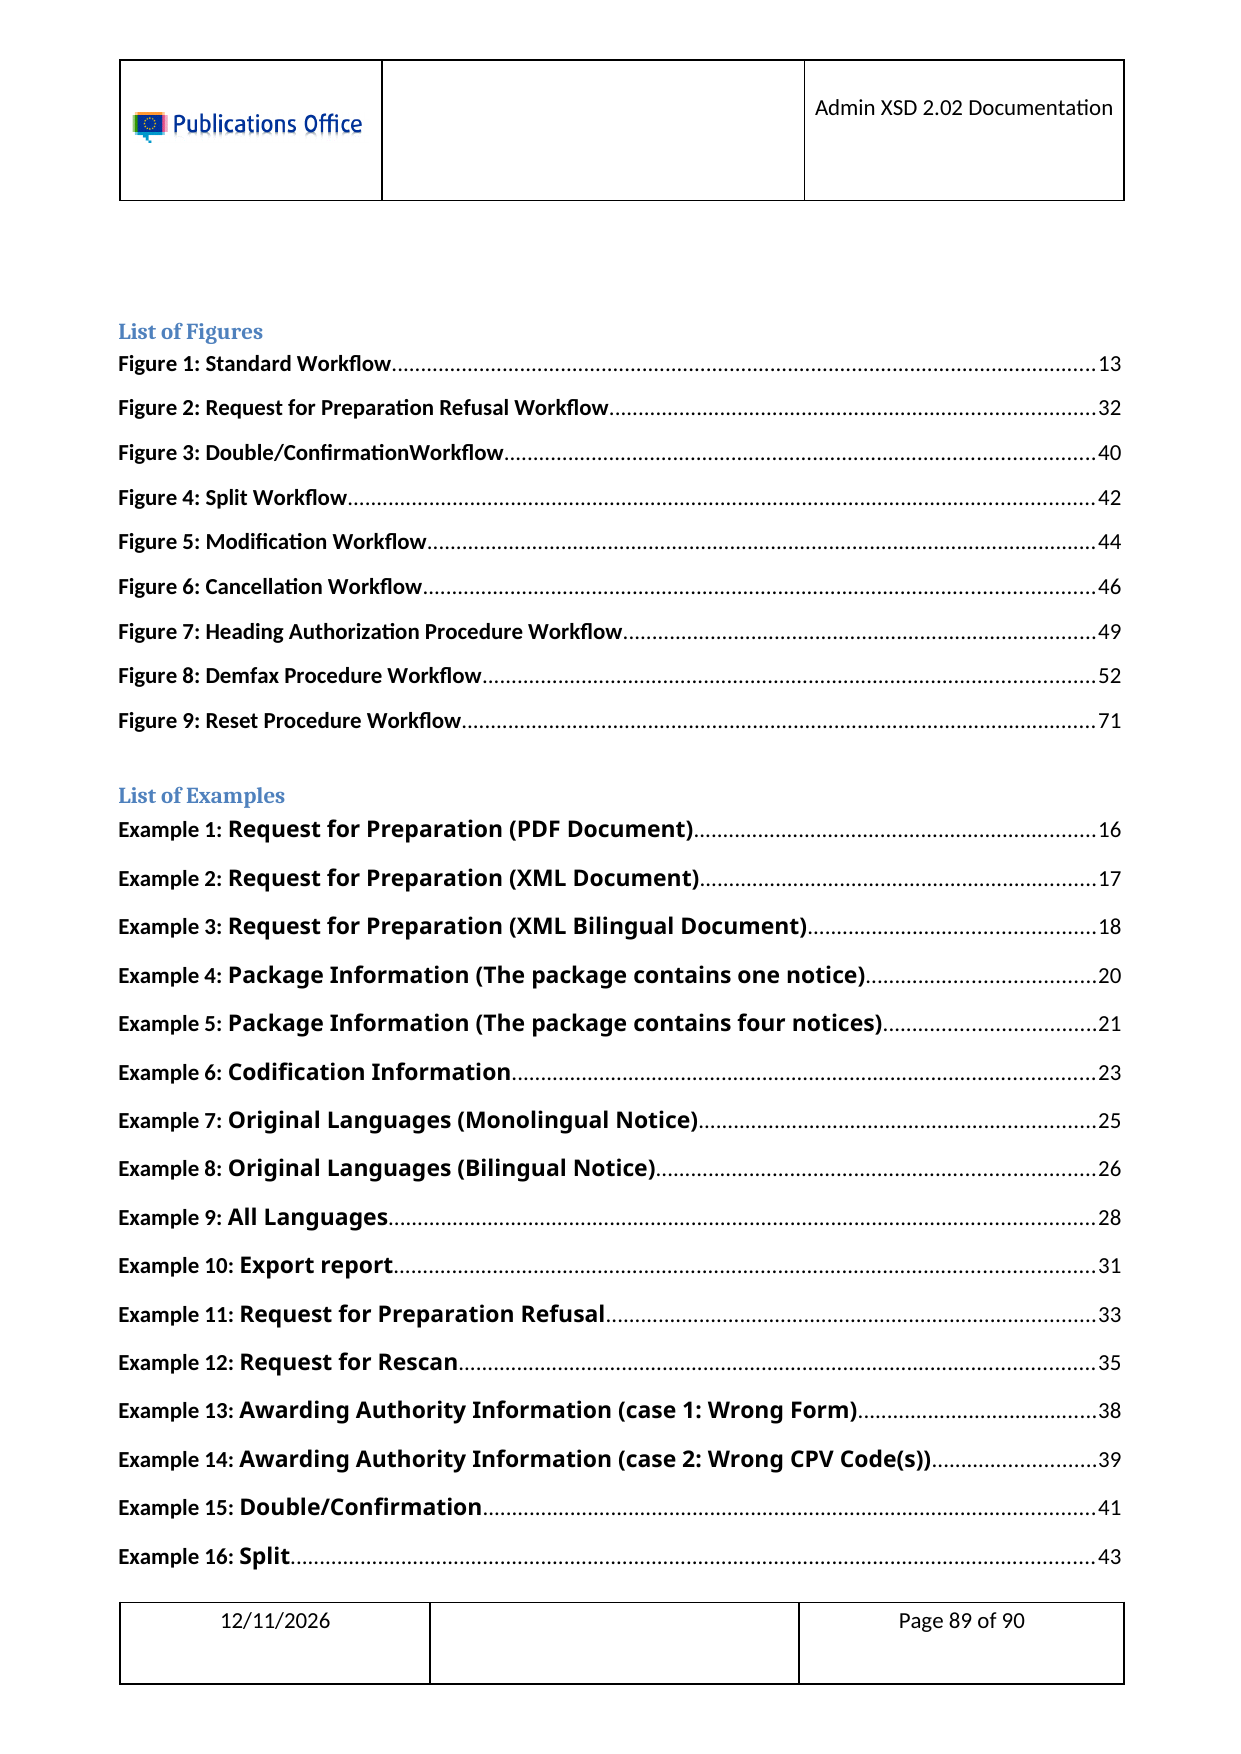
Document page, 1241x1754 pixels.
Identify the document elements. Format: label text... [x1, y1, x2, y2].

text Example 15: Double/Confirmation 41 [118, 1491, 1122, 1523]
text Figure 8: Demfax Procedure Workflow 52 [118, 661, 1122, 689]
text Example 6: Codification Information 23 [118, 1055, 1122, 1087]
text Example 4: Package Information (The package contains one notice) 20 [118, 958, 1122, 990]
text Figure 4: Split Workflow 42 [118, 483, 1122, 511]
text Example 1: Request for Preparation (PDF Document) 16 [118, 813, 1122, 844]
text Example 16: Split 43 [118, 1540, 1122, 1571]
picture [132, 112, 370, 143]
list List of Figures [118, 318, 1122, 345]
text Example 13: Awarding Authority Information (case 1: Wrong Form) 38 [118, 1394, 1122, 1426]
text Example 3: Request for Preparation (XML Bilingual Document) 18 [118, 910, 1122, 941]
text Example 5: Package Information (The package contains four notices) 21 [118, 1007, 1122, 1038]
text Figure 5: Modification Workflow 44 [118, 527, 1122, 555]
text Example 2: Request for Preparation (XML Document) 17 [118, 862, 1122, 893]
text Figure 3: Double/ConfirmationWorkflow 40 [118, 438, 1122, 466]
text Figure 7: Heading Authorization Procedure Workflow 49 [118, 617, 1122, 645]
text Example 10: Export report 31 [118, 1249, 1122, 1280]
text Example 12: Request for Rescan 35 [118, 1346, 1122, 1377]
text Figure 6: Cancellation Workflow 46 [118, 572, 1122, 600]
text Figure 1: Standard Workflow 13 [118, 349, 1122, 377]
text Example 8: Original Languages (Bilingual Notice) 26 [118, 1152, 1122, 1183]
text Figure 9: Reset Procedure Workflow 71 [118, 706, 1122, 734]
text Example 7: Original Languages (Monolingual Notice) 25 [118, 1104, 1122, 1135]
text Example 9: All Languages 28 [118, 1201, 1122, 1232]
text Figure 2: Request for Preparation Refusal Workflow 32 [118, 393, 1122, 421]
list List of Examples [118, 783, 1122, 809]
text Example 14: Awarding Authority Information (case 2: Wrong CPV Code(s)) 39 [118, 1443, 1122, 1474]
text Example 11: Request for Preparation Refusal 33 [118, 1298, 1122, 1329]
